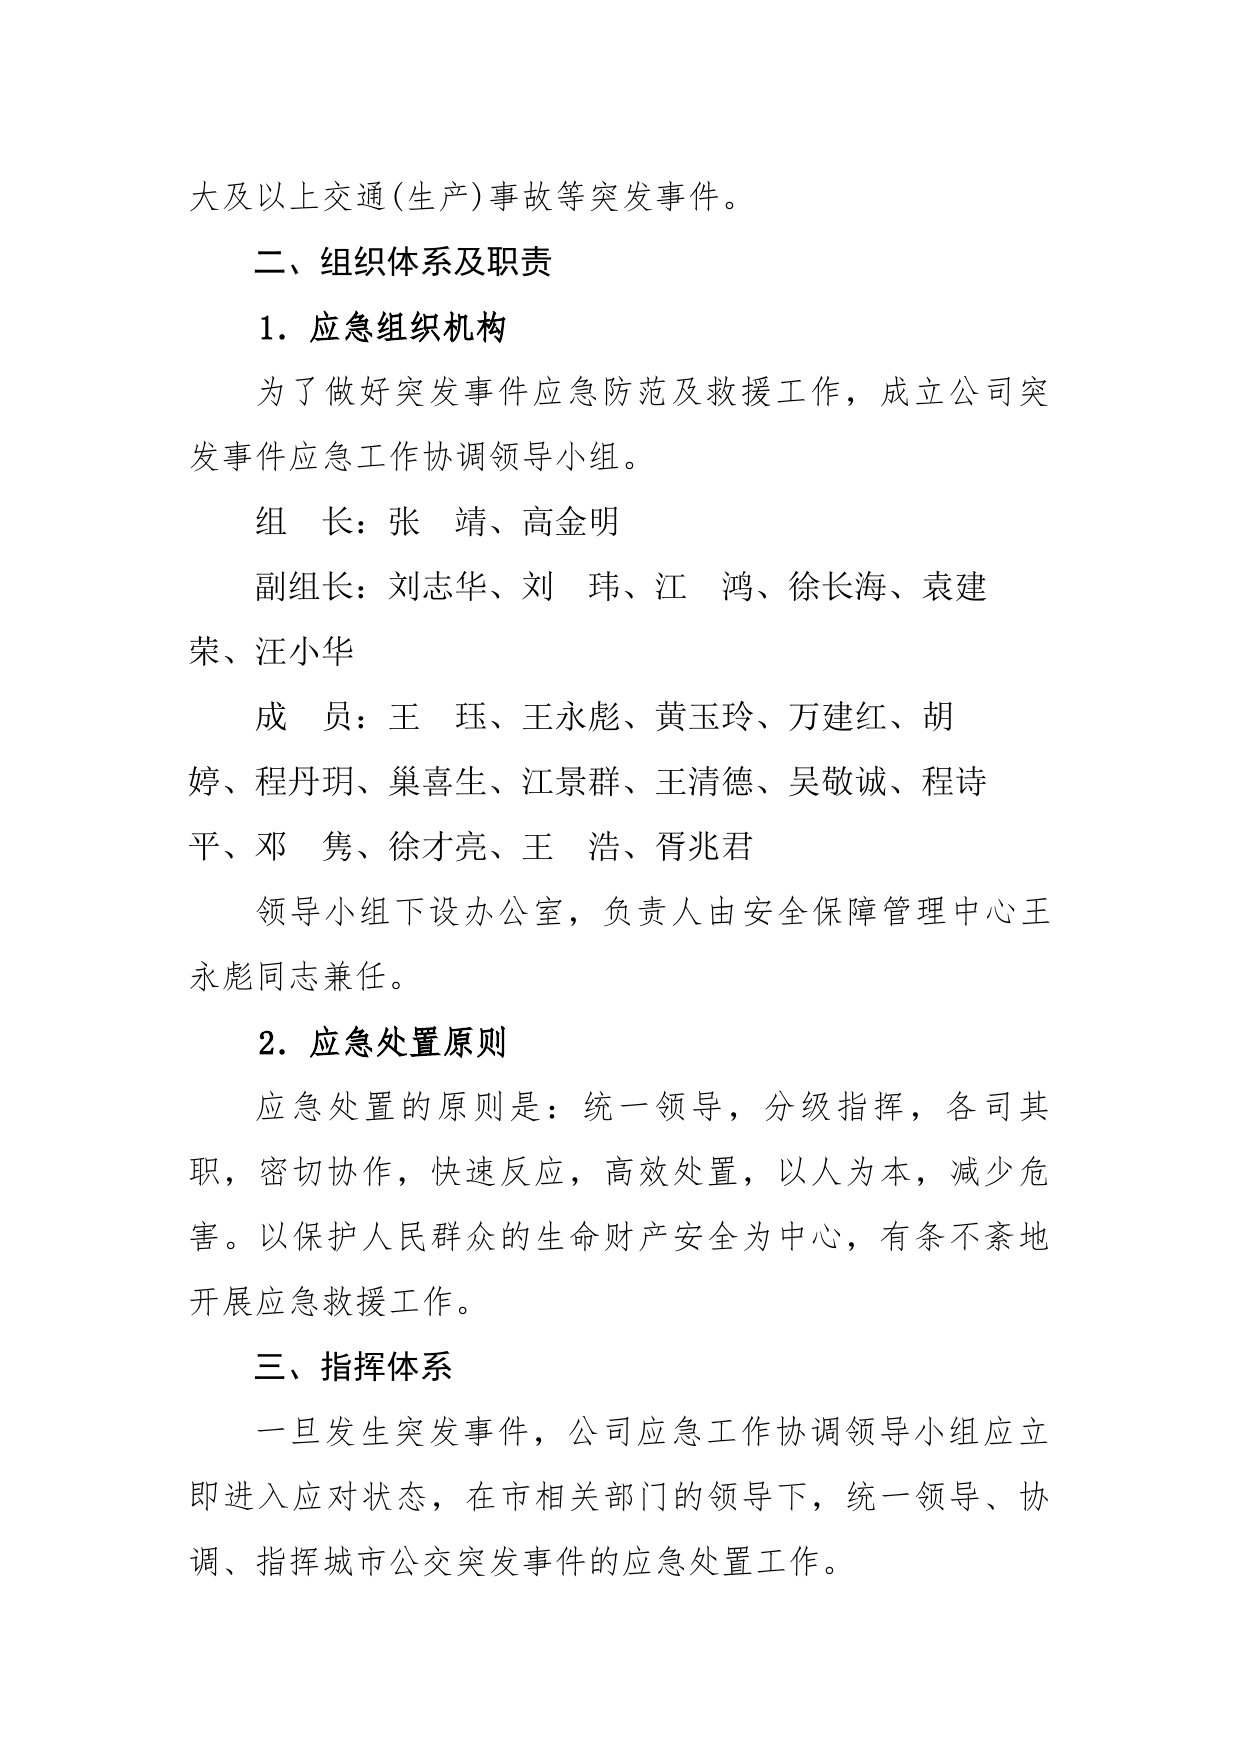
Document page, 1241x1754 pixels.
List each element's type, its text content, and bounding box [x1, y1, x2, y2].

text 应急处置的原则是：统一领导，分级指挥，各司其职，密切协作，快速反应，高效处置，以人为本，减少危害。以保护人民群众的生命财产安全为中心，有条不紊地开展应急救援工作。 [187, 1072, 1053, 1332]
text 一旦发生突发事件，公司应急工作协调领导小组应立即进入应对状态，在市相关部门的领导下，统一领导、协调、指挥城市公交突发事件的应急处置工作。 [187, 1397, 1053, 1592]
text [187, 162, 1053, 227]
text 领导小组下设办公室，负责人由安全保障管理中心王永彪同志兼任。 [187, 877, 1053, 1007]
text 副组长：刘志华、刘 玮、江 鸿、徐长海、袁建荣、汪小华 [187, 552, 1053, 682]
text 1．应急组织机构 [225, 292, 1053, 357]
text 三、指挥体系 [187, 1332, 1053, 1397]
text 为了做好突发事件应急防范及救援工作，成立公司突发事件应急工作协调领导小组。 [187, 357, 1053, 487]
text 二、组织体系及职责 [187, 227, 1053, 292]
text 组 长：张 靖、高金明 [187, 487, 1053, 552]
text 成 员：王 珏、王永彪、黄玉玲、万建红、胡 婷、程丹玥、巢喜生、江景群、王清德、吴敬诚、程诗平、邓 隽、徐才亮、王 浩、胥兆君 [187, 682, 1053, 877]
text 2．应急处置原则 [225, 1007, 1053, 1072]
